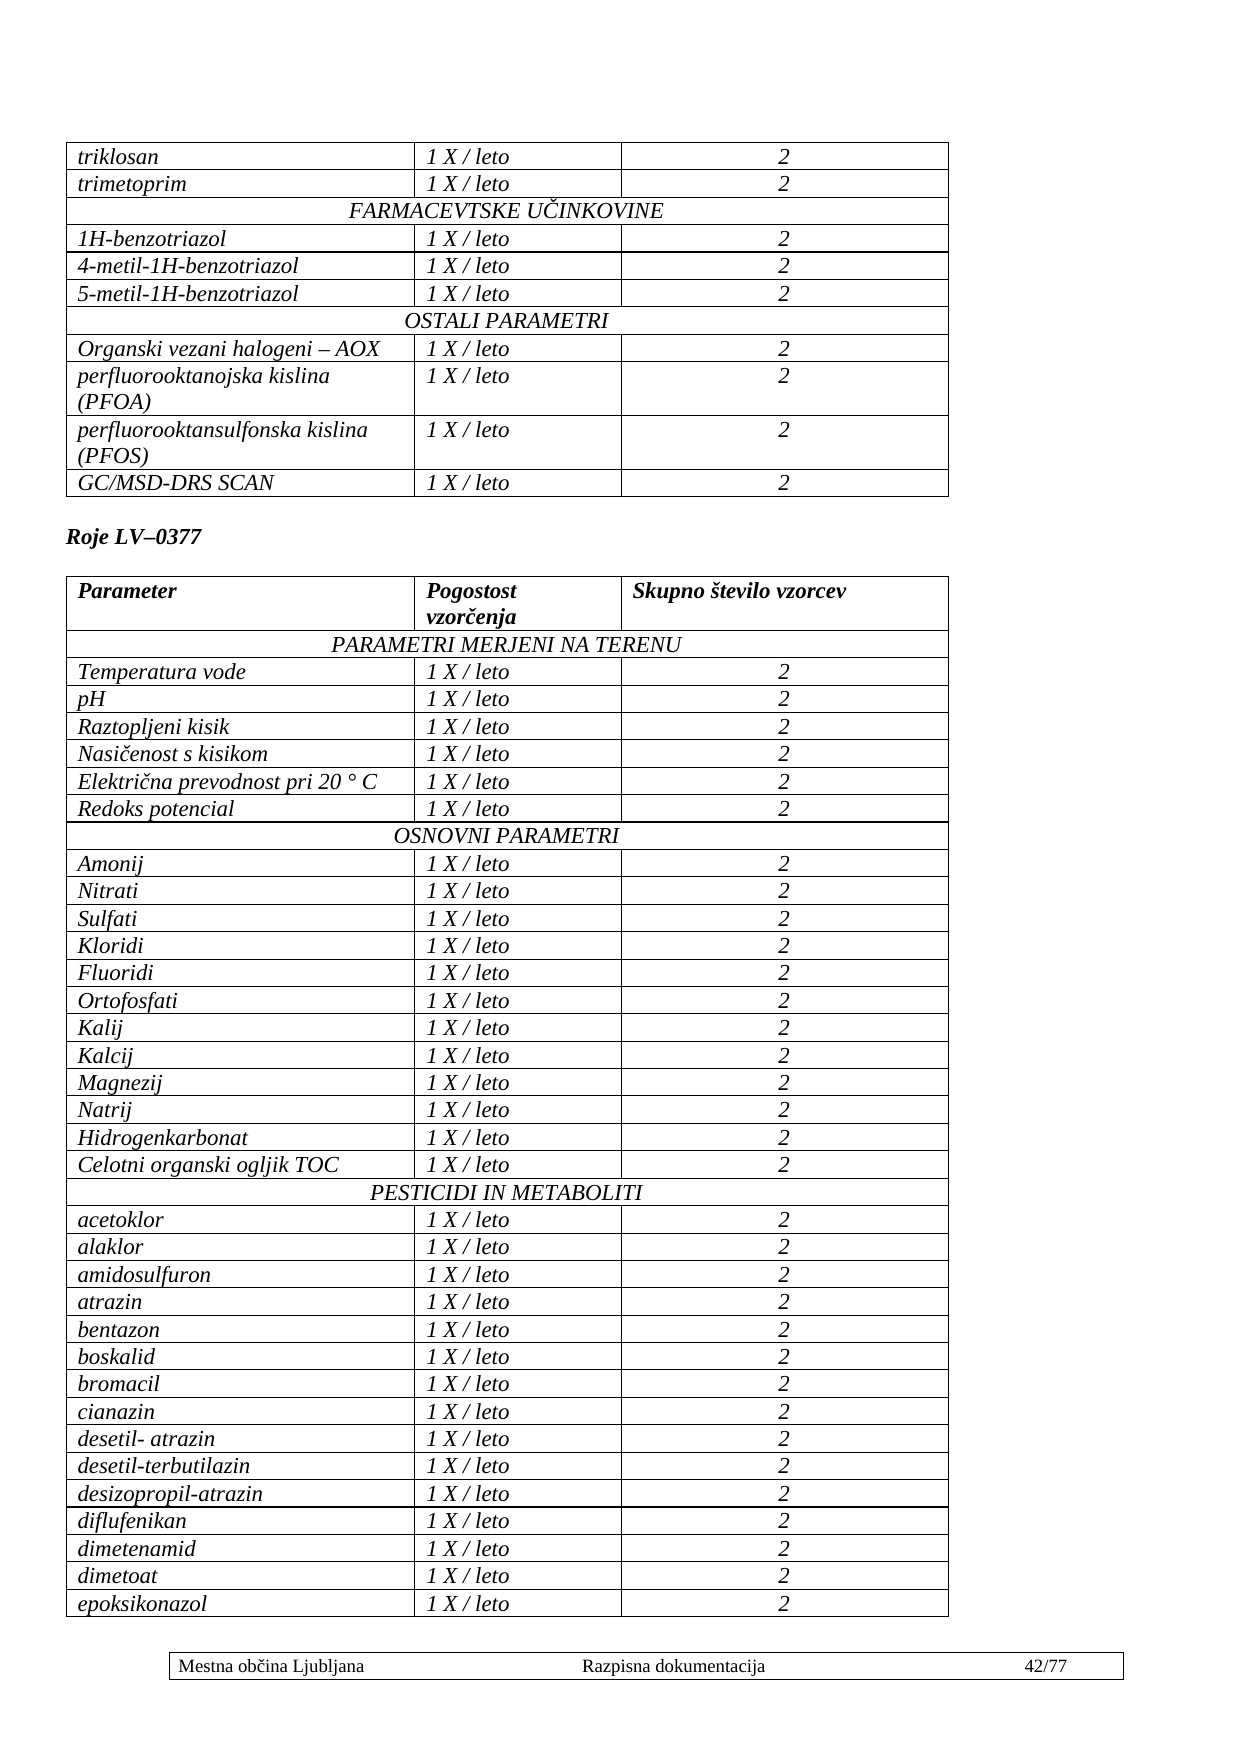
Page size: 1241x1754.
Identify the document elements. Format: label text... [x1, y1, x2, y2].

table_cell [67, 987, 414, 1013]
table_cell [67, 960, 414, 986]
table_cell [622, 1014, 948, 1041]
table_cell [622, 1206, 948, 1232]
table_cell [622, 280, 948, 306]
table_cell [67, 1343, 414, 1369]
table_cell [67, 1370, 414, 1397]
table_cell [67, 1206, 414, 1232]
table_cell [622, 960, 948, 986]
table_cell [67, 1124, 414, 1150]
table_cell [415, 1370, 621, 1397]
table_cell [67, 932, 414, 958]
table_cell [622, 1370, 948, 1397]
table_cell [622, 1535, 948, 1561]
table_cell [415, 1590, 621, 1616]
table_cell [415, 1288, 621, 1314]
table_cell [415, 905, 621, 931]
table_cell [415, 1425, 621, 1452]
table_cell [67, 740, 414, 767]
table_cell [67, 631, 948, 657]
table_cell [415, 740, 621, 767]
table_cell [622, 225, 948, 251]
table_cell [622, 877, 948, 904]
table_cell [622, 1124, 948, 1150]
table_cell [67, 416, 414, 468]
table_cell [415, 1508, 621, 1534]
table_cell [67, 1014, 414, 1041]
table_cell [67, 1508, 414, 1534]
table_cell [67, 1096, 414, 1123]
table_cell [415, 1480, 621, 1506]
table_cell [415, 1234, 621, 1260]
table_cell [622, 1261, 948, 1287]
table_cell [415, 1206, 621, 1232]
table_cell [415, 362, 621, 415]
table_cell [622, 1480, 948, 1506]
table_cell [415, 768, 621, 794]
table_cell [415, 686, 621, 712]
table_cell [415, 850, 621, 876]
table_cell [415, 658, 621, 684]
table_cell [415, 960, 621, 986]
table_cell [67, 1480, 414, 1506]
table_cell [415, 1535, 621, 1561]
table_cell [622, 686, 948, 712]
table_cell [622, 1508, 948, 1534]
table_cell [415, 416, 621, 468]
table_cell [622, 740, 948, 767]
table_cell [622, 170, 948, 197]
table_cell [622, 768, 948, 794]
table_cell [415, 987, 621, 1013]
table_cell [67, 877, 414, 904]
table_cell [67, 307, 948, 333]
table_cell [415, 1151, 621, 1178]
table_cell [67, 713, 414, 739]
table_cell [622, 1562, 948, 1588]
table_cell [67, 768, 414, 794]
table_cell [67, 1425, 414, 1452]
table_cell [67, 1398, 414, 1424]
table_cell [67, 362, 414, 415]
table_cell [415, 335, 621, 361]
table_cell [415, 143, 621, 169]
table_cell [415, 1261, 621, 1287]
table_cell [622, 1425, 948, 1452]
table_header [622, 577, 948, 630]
text Roje LV–0377 [66, 523, 1115, 549]
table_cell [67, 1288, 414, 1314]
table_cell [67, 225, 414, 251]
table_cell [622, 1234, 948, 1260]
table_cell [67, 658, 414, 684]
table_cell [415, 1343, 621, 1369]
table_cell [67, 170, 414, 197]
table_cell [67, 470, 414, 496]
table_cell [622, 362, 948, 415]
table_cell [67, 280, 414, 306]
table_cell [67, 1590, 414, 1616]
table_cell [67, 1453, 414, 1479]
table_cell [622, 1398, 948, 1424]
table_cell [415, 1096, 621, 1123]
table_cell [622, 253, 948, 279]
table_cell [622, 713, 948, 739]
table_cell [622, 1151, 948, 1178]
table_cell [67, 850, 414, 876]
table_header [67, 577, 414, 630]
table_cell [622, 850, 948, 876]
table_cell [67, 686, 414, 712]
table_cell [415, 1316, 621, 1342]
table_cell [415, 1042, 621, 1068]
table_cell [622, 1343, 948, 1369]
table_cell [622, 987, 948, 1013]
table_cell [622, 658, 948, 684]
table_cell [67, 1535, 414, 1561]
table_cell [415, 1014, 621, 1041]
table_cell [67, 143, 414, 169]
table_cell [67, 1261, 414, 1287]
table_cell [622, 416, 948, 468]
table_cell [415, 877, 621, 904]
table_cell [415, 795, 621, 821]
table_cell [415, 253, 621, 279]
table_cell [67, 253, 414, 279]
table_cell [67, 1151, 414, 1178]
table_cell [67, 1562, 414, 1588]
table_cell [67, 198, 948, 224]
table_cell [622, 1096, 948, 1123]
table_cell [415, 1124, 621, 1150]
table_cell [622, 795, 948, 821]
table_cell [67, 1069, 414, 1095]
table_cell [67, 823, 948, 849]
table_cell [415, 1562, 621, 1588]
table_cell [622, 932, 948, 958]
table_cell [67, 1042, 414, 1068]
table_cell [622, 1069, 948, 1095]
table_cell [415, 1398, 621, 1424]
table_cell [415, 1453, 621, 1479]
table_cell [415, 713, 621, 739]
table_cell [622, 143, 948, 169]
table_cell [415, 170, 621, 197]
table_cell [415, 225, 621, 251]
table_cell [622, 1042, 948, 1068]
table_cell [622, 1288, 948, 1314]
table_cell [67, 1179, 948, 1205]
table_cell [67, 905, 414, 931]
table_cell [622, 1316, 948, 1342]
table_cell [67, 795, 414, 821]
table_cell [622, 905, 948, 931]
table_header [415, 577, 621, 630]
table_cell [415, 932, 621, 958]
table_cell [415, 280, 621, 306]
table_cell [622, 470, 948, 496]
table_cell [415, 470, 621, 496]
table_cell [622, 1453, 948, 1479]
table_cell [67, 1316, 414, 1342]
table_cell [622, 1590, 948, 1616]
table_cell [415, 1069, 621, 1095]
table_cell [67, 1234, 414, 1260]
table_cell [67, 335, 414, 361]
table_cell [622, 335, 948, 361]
